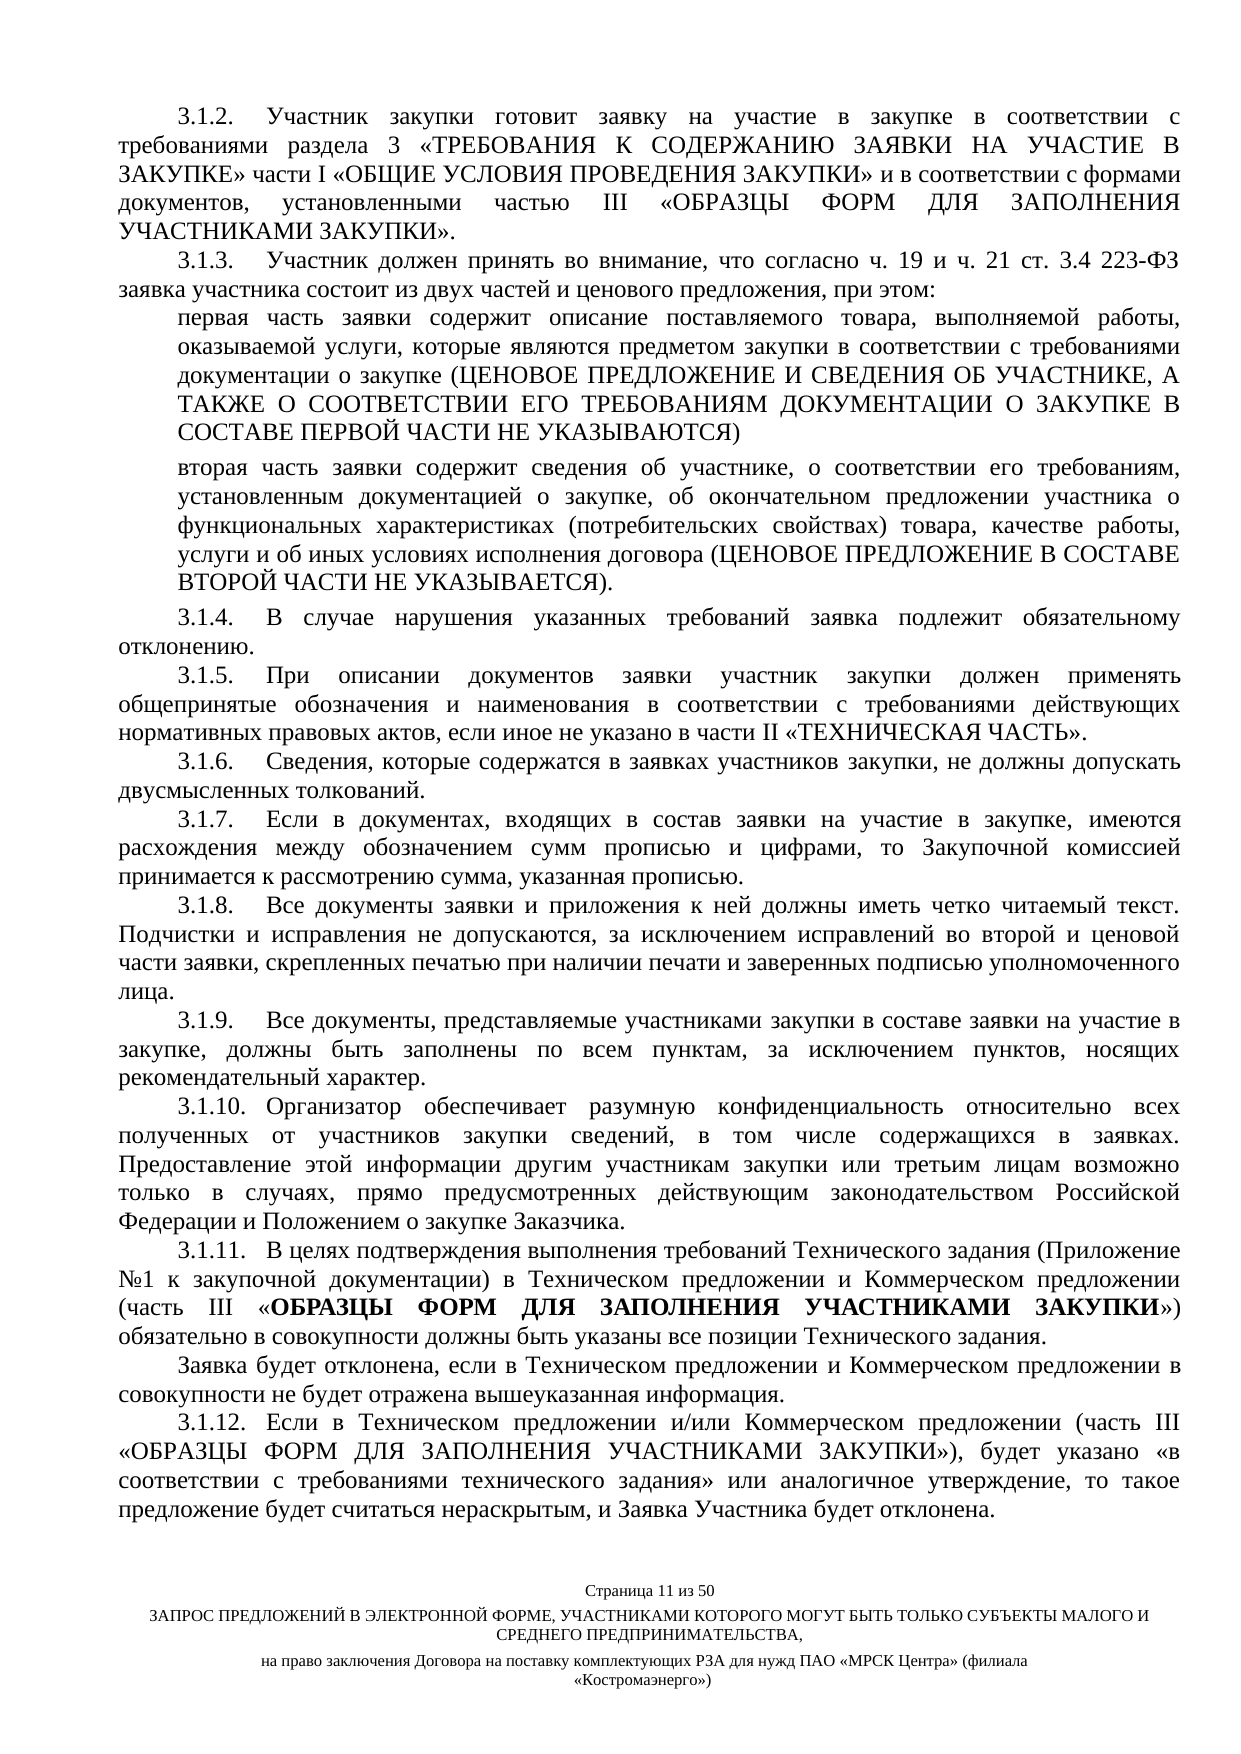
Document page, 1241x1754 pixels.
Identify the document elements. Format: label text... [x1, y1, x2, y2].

subtitle Если в документах, входящих в состав заявки на участие в закупке, имеются расхождения между обозначением сумм прописью и цифрами, то Закупочной комиссией принимается к рассмотрению сумма, указанная прописью. [118, 804, 1181, 890]
subtitle Все документы, представляемые участниками закупки в составе заявки на участие в закупке, должны быть заполнены по всем пунктам, за исключением пунктов, носящих рекомендательный характер. [118, 1005, 1181, 1091]
text первая часть заявки содержит описание поставляемого товара, выполняемой работы, оказываемой услуги, которые являются предметом закупки в соответствии с требованиями документации о закупке (ЦЕНОВОЕ ПРЕДЛОЖЕНИЕ И СВЕДЕНИЯ ОБ УЧАСТНИКЕ, А ТАКЖЕ О СООТВЕТСТВИИ ЕГО ТРЕБОВАНИЯМ ДОКУМЕНТАЦИИ О ЗАКУПКЕ В СОСТАВЕ ПЕРВОЙ ЧАСТИ НЕ УКАЗЫВАЮТСЯ) [177, 302, 1181, 446]
subtitle Заявка будет отклонена, если в Техническом предложении и Коммерческом предложении в совокупности не будет отражена вышеуказанная информация. [118, 1350, 1181, 1407]
subtitle Если в Техническом предложении и/или Коммерческом предложении (часть III «ОБРАЗЦЫ ФОРМ ДЛЯ ЗАПОЛНЕНИЯ УЧАСТНИКАМИ ЗАКУПКИ»), будет указано «в соответствии с требованиями технического задания» или аналогичное утверждение, то такое предложение будет считаться нераскрытым, и Заявка Участника будет отклонена. [118, 1407, 1181, 1522]
subtitle Сведения, которые содержатся в заявках участников закупки, не должны допускать двусмысленных толкований. [118, 746, 1181, 804]
subtitle Участник закупки готовит заявку на участие в закупке в соответствии с требованиями раздела 3 «ТРЕБОВАНИЯ К СОДЕРЖАНИЮ ЗАЯВКИ НА УЧАСТИЕ В ЗАКУПКЕ» части I «ОБЩИЕ УСЛОВИЯ ПРОВЕДЕНИЯ ЗАКУПКИ» и в соответствии с формами документов, установленными частью III «ОБРАЗЦЫ ФОРМ ДЛЯ ЗАПОЛНЕНИЯ УЧАСТНИКАМИ ЗАКУПКИ». [118, 101, 1181, 245]
subtitle В целях подтверждения выполнения требований Технического задания (Приложение №1 к закупочной документации) в Техническом предложении и Коммерческом предложении (часть III «ОБРАЗЦЫ ФОРМ ДЛЯ ЗАПОЛНЕНИЯ УЧАСТНИКАМИ ЗАКУПКИ») обязательно в совокупности должны быть указаны все позиции Технического задания. [118, 1235, 1181, 1350]
subtitle Все документы заявки и приложения к ней должны иметь четко читаемый текст. Подчистки и исправления не допускаются, за исключением исправлений во второй и ценовой части заявки, скрепленных печатью при наличии печати и заверенных подписью уполномоченного лица. [118, 890, 1181, 1005]
subtitle Участник должен принять во внимание, что согласно ч. 19 и ч. 21 ст. 3.4 223-ФЗ заявка участника состоит из двух частей и ценового предложения, при этом: [118, 245, 1181, 302]
subtitle Организатор обеспечивает разумную конфиденциальность относительно всех полученных от участников закупки сведений, в том числе содержащихся в заявках. Предоставление этой информации другим участникам закупки или третьим лицам возможно только в случаях, прямо предусмотренных действующим законодательством Российской Федерации и Положением о закупке Заказчика. [118, 1091, 1181, 1235]
text вторая часть заявки содержит сведения об участнике, о соответствии его требованиям, установленным документацией о закупке, об окончательном предложении участника о функциональных характеристиках (потребительских свойствах) товара, качестве работы, услуги и об иных условиях исполнения договора (ЦЕНОВОЕ ПРЕДЛОЖЕНИЕ В СОСТАВЕ ВТОРОЙ ЧАСТИ НЕ УКАЗЫВАЕТСЯ). [177, 452, 1181, 596]
subtitle При описании документов заявки участник закупки должен применять общепринятые обозначения и наименования в соответствии с требованиями действующих нормативных правовых актов, если иное не указано в части II «ТЕХНИЧЕСКАЯ ЧАСТЬ». [118, 660, 1181, 746]
subtitle В случае нарушения указанных требований заявка подлежит обязательному отклонению. [118, 602, 1181, 660]
